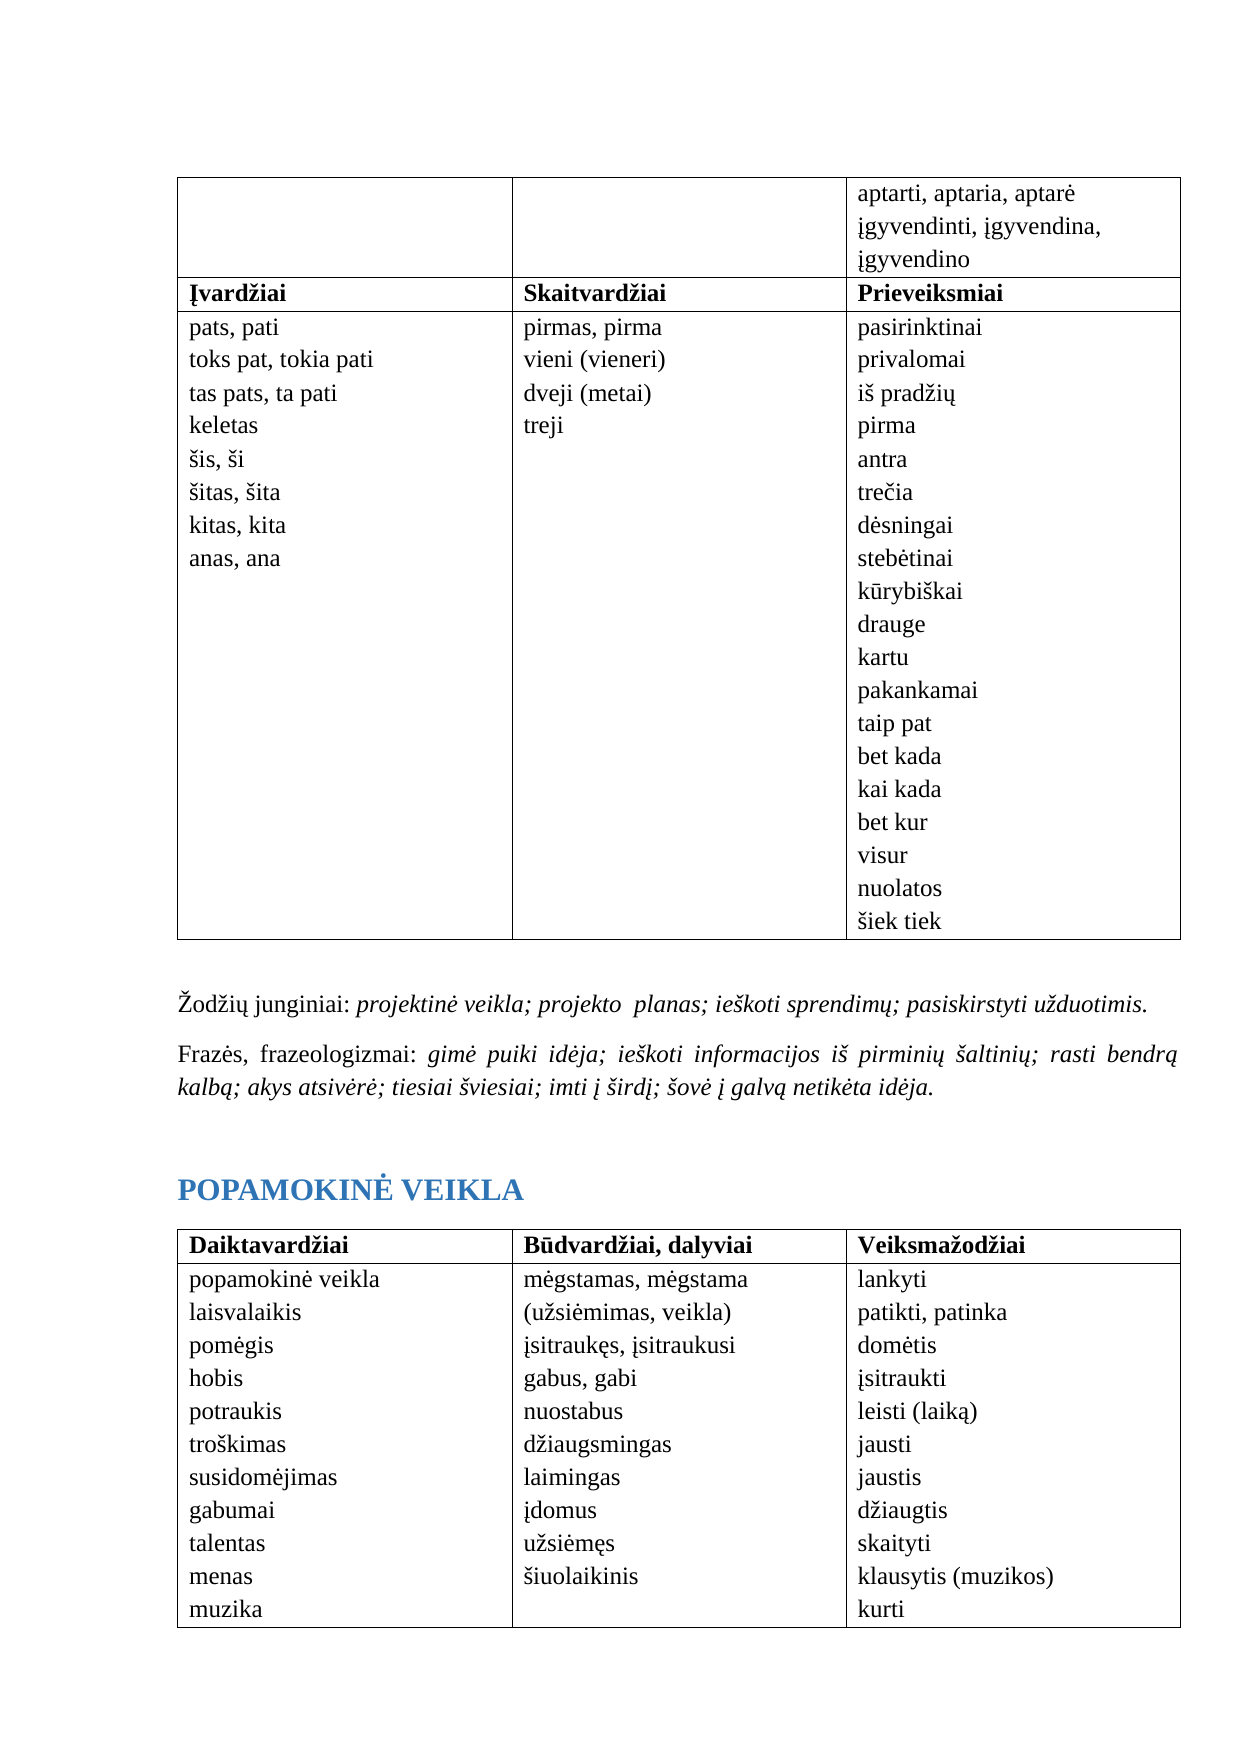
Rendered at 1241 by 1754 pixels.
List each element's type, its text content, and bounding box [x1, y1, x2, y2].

table_cell pirmas, pirma vieni (vieneri) dveji (metai) treji [513, 312, 846, 938]
text Žodžių junginiai: projektinė veikla; projekto planas; ieškoti sprendimų; pasiskirstyti užduotimis. [177, 989, 1181, 1018]
table_cell Skaitvardžiai [513, 278, 846, 311]
table_header Daiktavardžiai [178, 1230, 512, 1263]
text POPAMOKINĖ VEIKLA [177, 1171, 1181, 1207]
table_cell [847, 1264, 1180, 1627]
table_header Veiksmažodžiai [847, 1230, 1180, 1263]
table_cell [178, 178, 512, 277]
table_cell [513, 1264, 846, 1627]
table_cell Įvardžiai [178, 278, 512, 311]
table_cell pats, pati toks pat, tokia pati tas pats, ta pati keletas šis, ši šitas, šita kitas, kita anas, ana [178, 312, 512, 938]
text Frazės, frazeologizmai: gimė puiki idėja; ieškoti informacijos iš pirminių šaltinių; rasti bendrą kalbą; akys atsivėrė; tiesiai šviesiai; imti į širdį; šovė į galvą netikėta idėja. [177, 1039, 1181, 1101]
table_cell Prieveiksmiai [847, 278, 1180, 311]
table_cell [178, 1264, 512, 1627]
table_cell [513, 178, 846, 277]
table_cell pasirinktinai privalomai iš pradžių pirma antra trečia dėsningai stebėtinai kūrybiškai drauge kartu pakankamai taip pat bet kada kai kada bet kur visur nuolatos šiek tiek [847, 312, 1180, 938]
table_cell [847, 178, 1180, 277]
table_header Būdvardžiai, dalyviai [513, 1230, 846, 1263]
